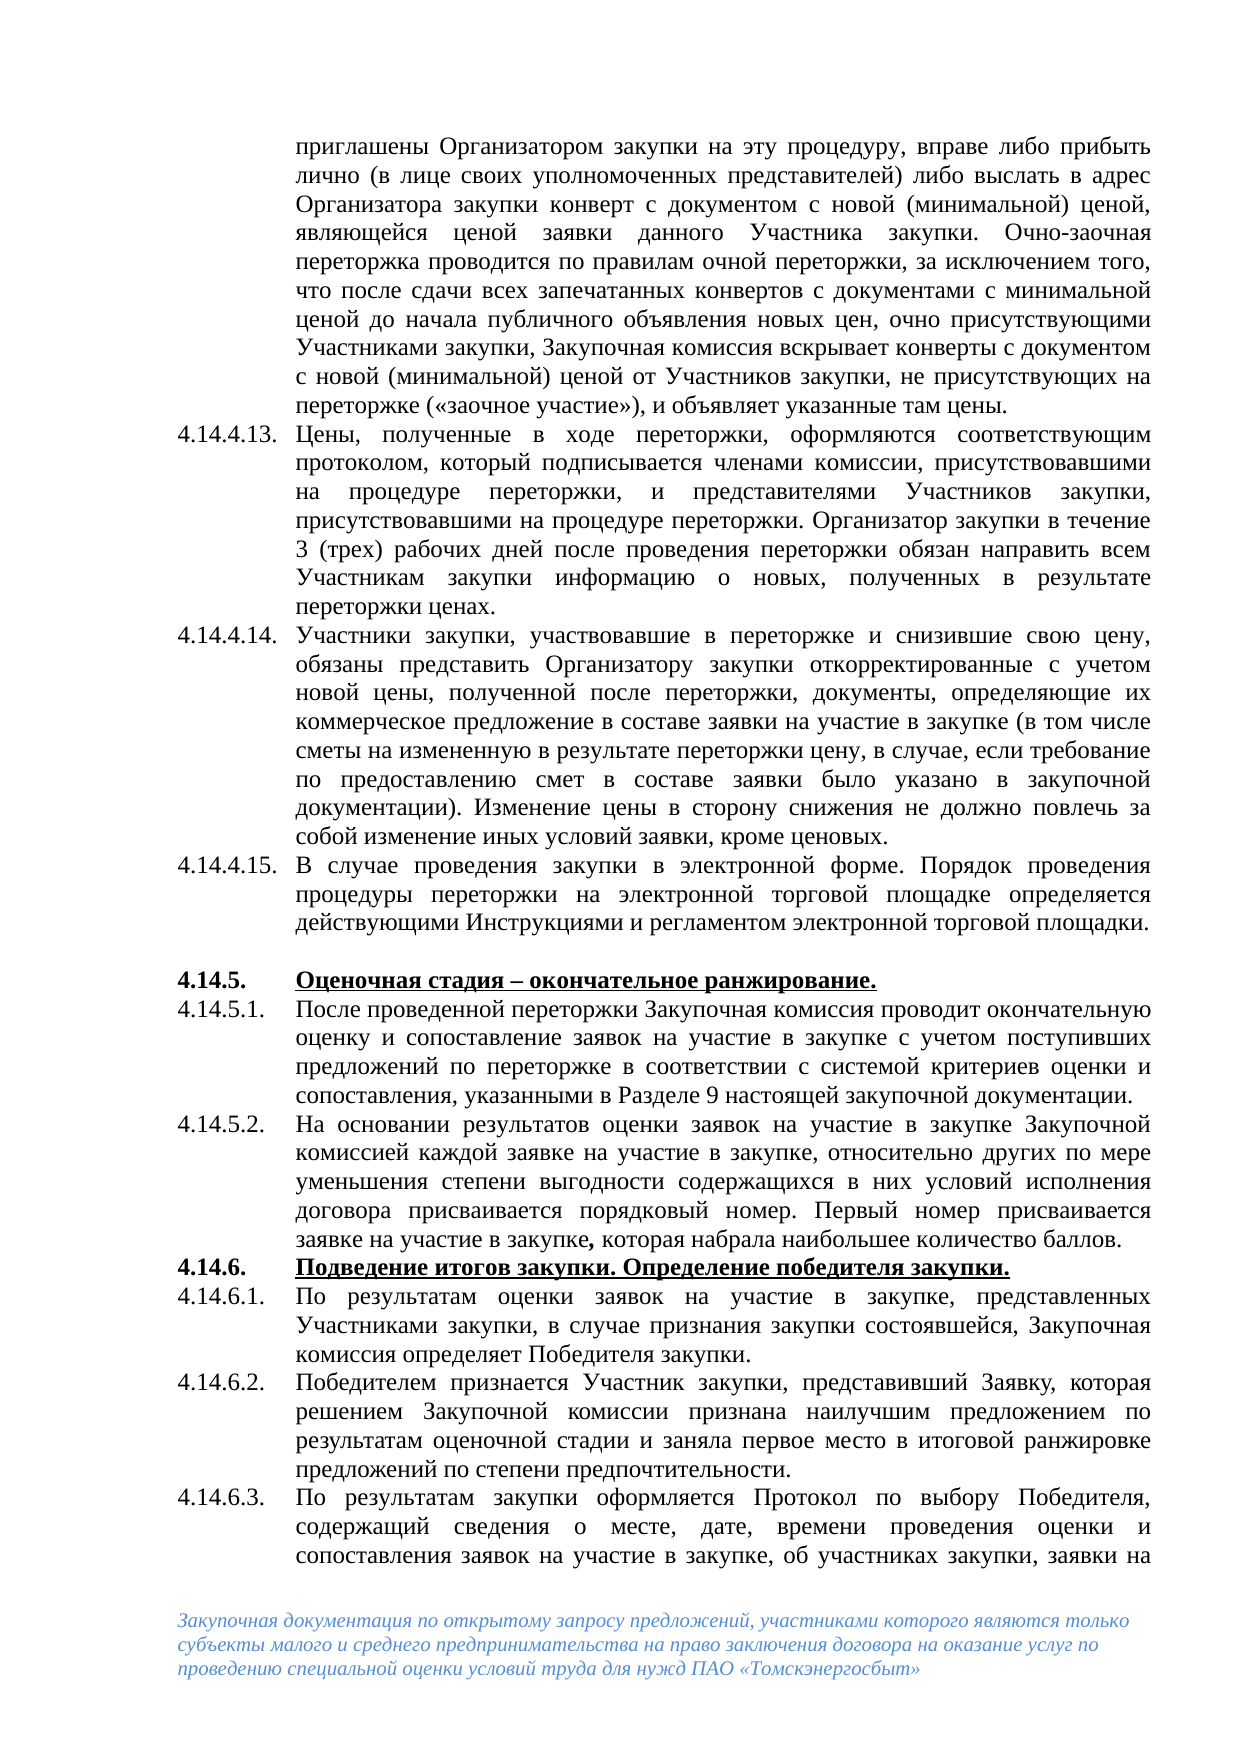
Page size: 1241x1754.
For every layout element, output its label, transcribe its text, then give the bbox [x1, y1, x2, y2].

list Подведение итогов закупки. Определение победителя закупки. [177, 1252, 1152, 1281]
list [177, 1482, 1152, 1569]
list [177, 131, 1152, 419]
list Победителем признается Участник закупки, представивший Заявку, которая решением Закупочной комиссии признана наилучшим предложением по результатам оценочной стадии и заняла первое место в итоговой ранжировке предложений по степени предпочтительности. [177, 1367, 1152, 1482]
list Оценочная стадия – окончательное ранжирование. [177, 965, 1152, 994]
list По результатам оценки заявок на участие в закупке, представленных Участниками закупки, в случае признания закупки состоявшейся, Закупочная комиссия определяет Победителя закупки. [177, 1281, 1152, 1367]
list Участники закупки, участвовавшие в переторжке и снизившие свою цену, обязаны представить Организатору закупки откорректированные с учетом новой цены, полученной после переторжки, документы, определяющие их коммерческое предложение в составе заявки на участие в закупке (в том числе сметы на измененную в результате переторжки цену, в случае, если требование по предоставлению смет в составе заявки было указано в закупочной документации). Изменение цены в сторону снижения не должно повлечь за собой изменение иных условий заявки, кроме ценовых. [177, 620, 1152, 850]
list После проведенной переторжки Закупочная комиссия проводит окончательную оценку и сопоставление заявок на участие в закупке с учетом поступивших предложений по переторжке в соответствии с системой критериев оценки и сопоставления, указанными в Разделе 9 настоящей закупочной документации. [177, 994, 1152, 1109]
list Цены, полученные в ходе переторжки, оформляются соответствующим протоколом, который подписывается членами комиссии, присутствовавшими на процедуре переторжки, и представителями Участников закупки, присутствовавшими на процедуре переторжки. Организатор закупки в течение 3 (трех) рабочих дней после проведения переторжки обязан направить всем Участникам закупки информацию о новых, полученных в результате переторжки ценах. [177, 419, 1152, 620]
list На основании результатов оценки заявок на участие в закупке Закупочной комиссией каждой заявке на участие в закупке, относительно других по мере уменьшения степени выгодности содержащихся в них условий исполнения договора присваивается порядковый номер. Первый номер присваивается заявке на участие в закупке, которая набрала наибольшее количество баллов. [177, 1109, 1152, 1252]
list В случае проведения закупки в электронной форме. Порядок проведения процедуры переторжки на электронной торговой площадке определяется действующими Инструкциями и регламентом электронной торговой площадки. [177, 850, 1152, 936]
